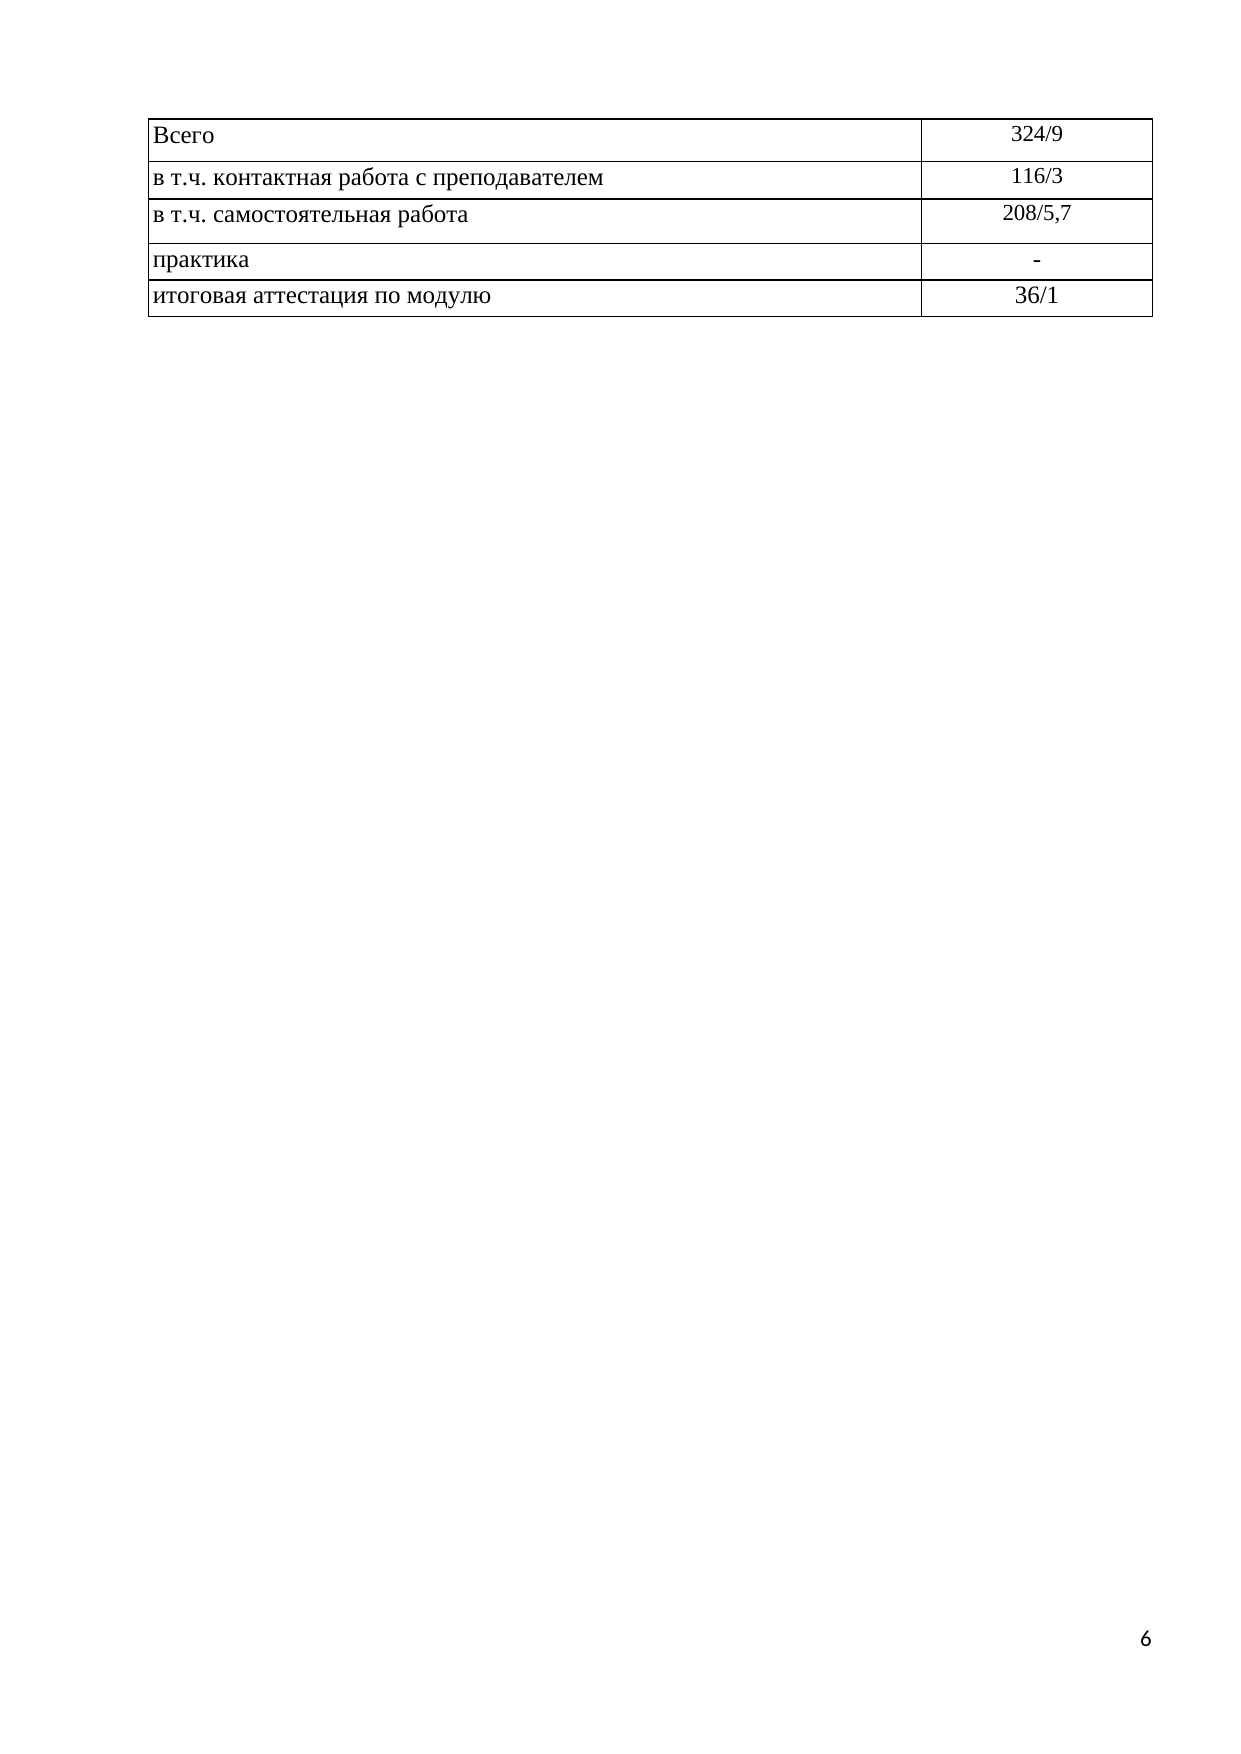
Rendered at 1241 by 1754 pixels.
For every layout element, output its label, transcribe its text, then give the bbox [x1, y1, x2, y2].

table_cell - [922, 244, 1152, 279]
table_cell 116/3 [922, 162, 1152, 198]
table_cell Всего [149, 120, 921, 161]
table_cell в т.ч. контактная работа с преподавателем [149, 162, 921, 198]
table_cell 36/1 [922, 281, 1152, 316]
table_cell практика [149, 244, 921, 279]
table_cell в т.ч. самостоятельная работа [149, 200, 921, 242]
table_cell итоговая аттестация по модулю [149, 281, 921, 316]
table_cell 208/5,7 [922, 200, 1152, 242]
table_cell 324/9 [922, 120, 1152, 161]
